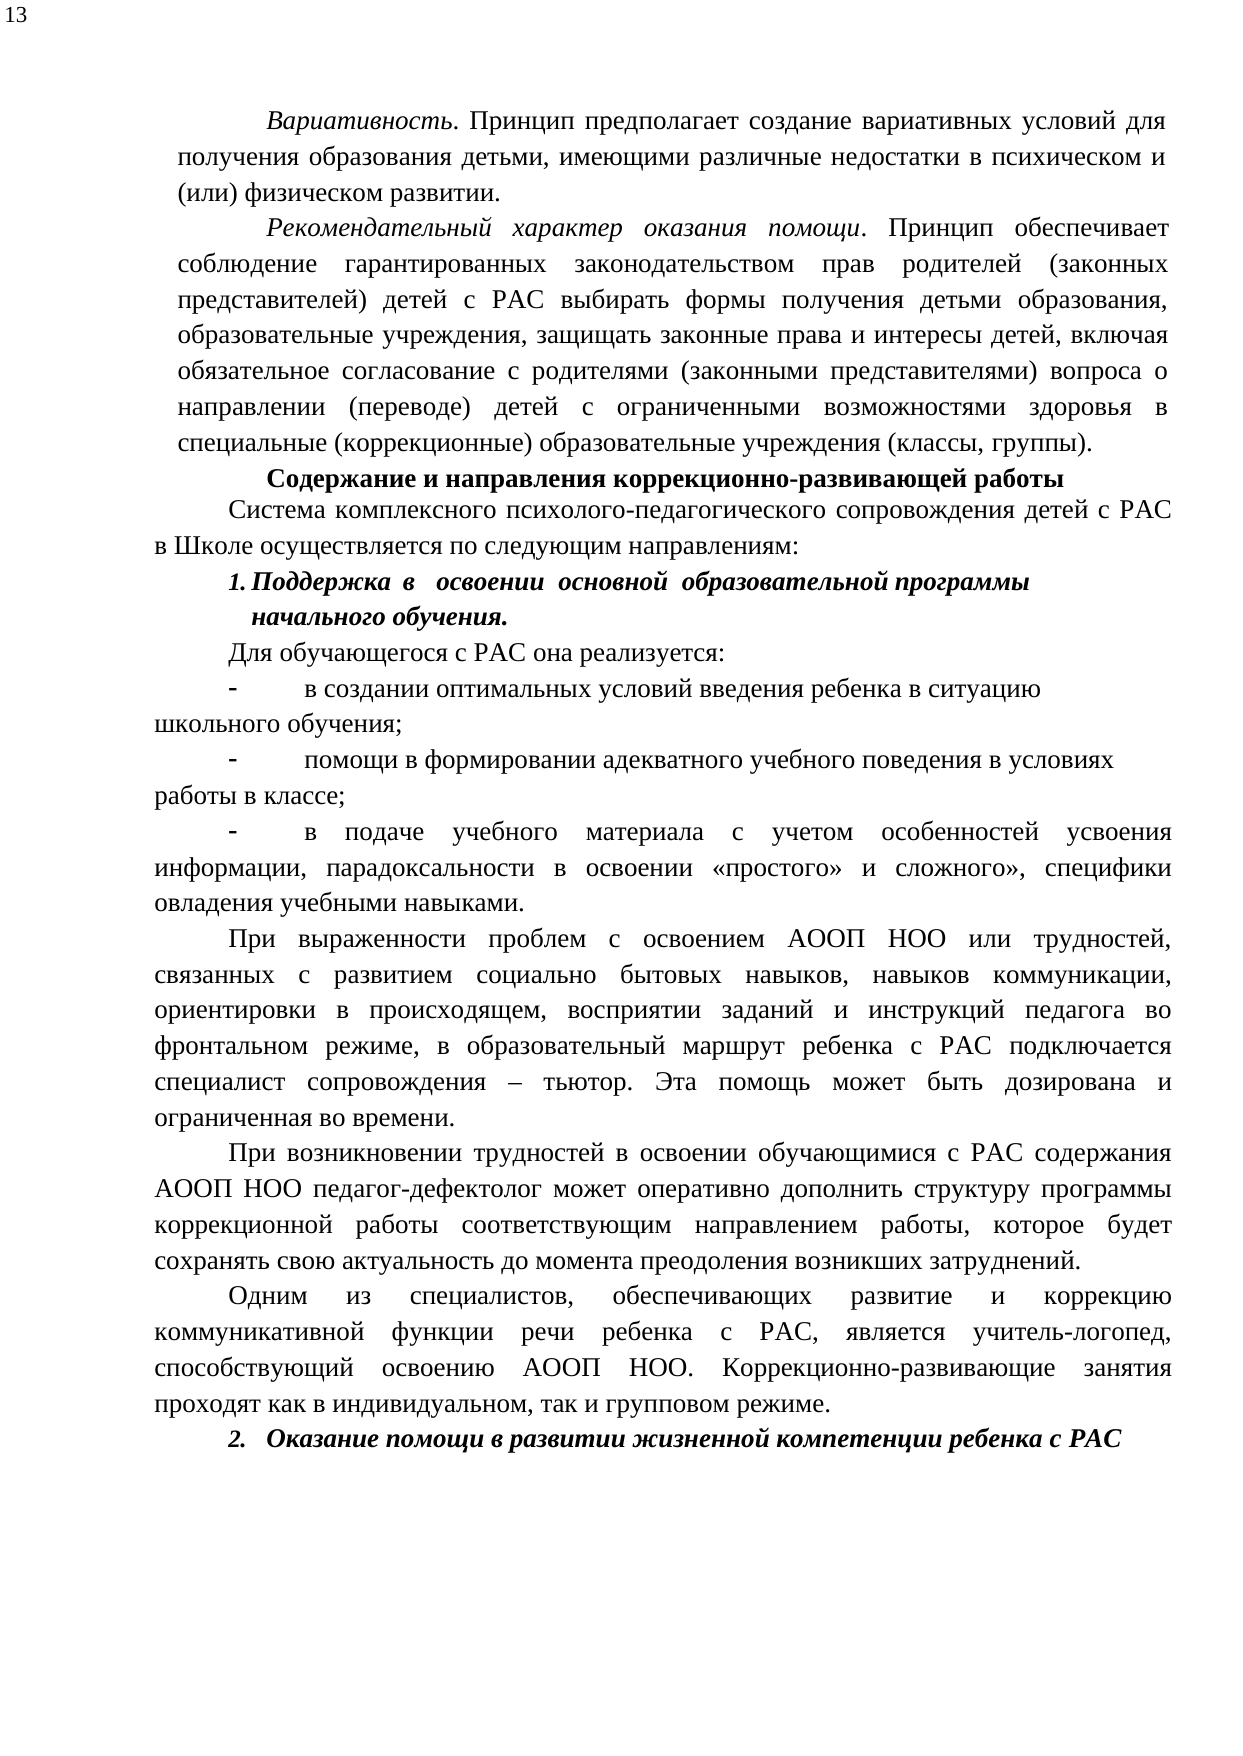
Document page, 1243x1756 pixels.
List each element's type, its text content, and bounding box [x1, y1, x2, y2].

list помощи в формировании адекватного учебного поведения в условиях работы в классе; [154, 743, 1173, 810]
subtitle Содержание и направления коррекционно-развивающей работы [266, 462, 1209, 493]
text Одним из специалистов, обеспечивающих развитие и коррекцию коммуникативной функции речи ребенка с РАС, является учитель-логопед, способствующий освоению АООП НОО. Коррекционно-развивающие занятия проходят как в индивидуальном, так и групповом режиме. [154, 1279, 1173, 1418]
text При выраженности проблем с освоением АООП НОО или трудностей, связанных с развитием социально бытовых навыков, навыков коммуникации, ориентировки в происходящем, восприятии заданий и инструкций педагога во фронтальном режиме, в образовательный маршрут ребенка с РАС подключается специалист сопровождения – тьютор. Эта помощь может быть дозирована и ограниченная во времени. [154, 922, 1173, 1132]
subtitle Поддержка в освоении основной образовательной программы начального обучения. [154, 564, 1173, 631]
text Рекомендательный характер оказания помощи. Принцип обеспечивает соблюдение гарантированных законодательством прав родителей (законных представителей) детей с РАС выбирать формы получения детьми образования, образовательные учреждения, защищать законные права и интересы детей, включая обязательное согласование с родителями (законными представителями) вопроса о направлении (переводе) детей с ограниченными возможностями здоровья в специальные (коррекционные) образовательные учреждения (классы, группы). [177, 211, 1169, 457]
list в подаче учебного материала с учетом особенностей усвоения информации, парадоксальности в освоении «простого» и сложного», специфики овладения учебными навыками. [154, 815, 1173, 918]
list в создании оптимальных условий введения ребенка в ситуацию школьного обучения; [154, 672, 1173, 739]
text При возникновении трудностей в освоении обучающимися с РАС содержания АООП НОО педагог-дефектолог может оперативно дополнить структуру программы коррекционной работы соответствующим направлением работы, которое будет сохранять свою актуальность до момента преодоления возникших затруднений. [154, 1137, 1173, 1275]
subtitle Оказание помощи в развитии жизненной компетенции ребенка с РАС [154, 1422, 1173, 1453]
text Система комплексного психолого-педагогического сопровождения детей с РАС в Школе осуществляется по следующим направлениям: [154, 493, 1173, 560]
text Вариативность. Принцип предполагает создание вариативных условий для получения образования детьми, имеющими различные недостатки в психическом и (или) физическом развитии. [177, 104, 1167, 207]
text Для обучающегося с РАС она реализуется: [154, 636, 1173, 667]
